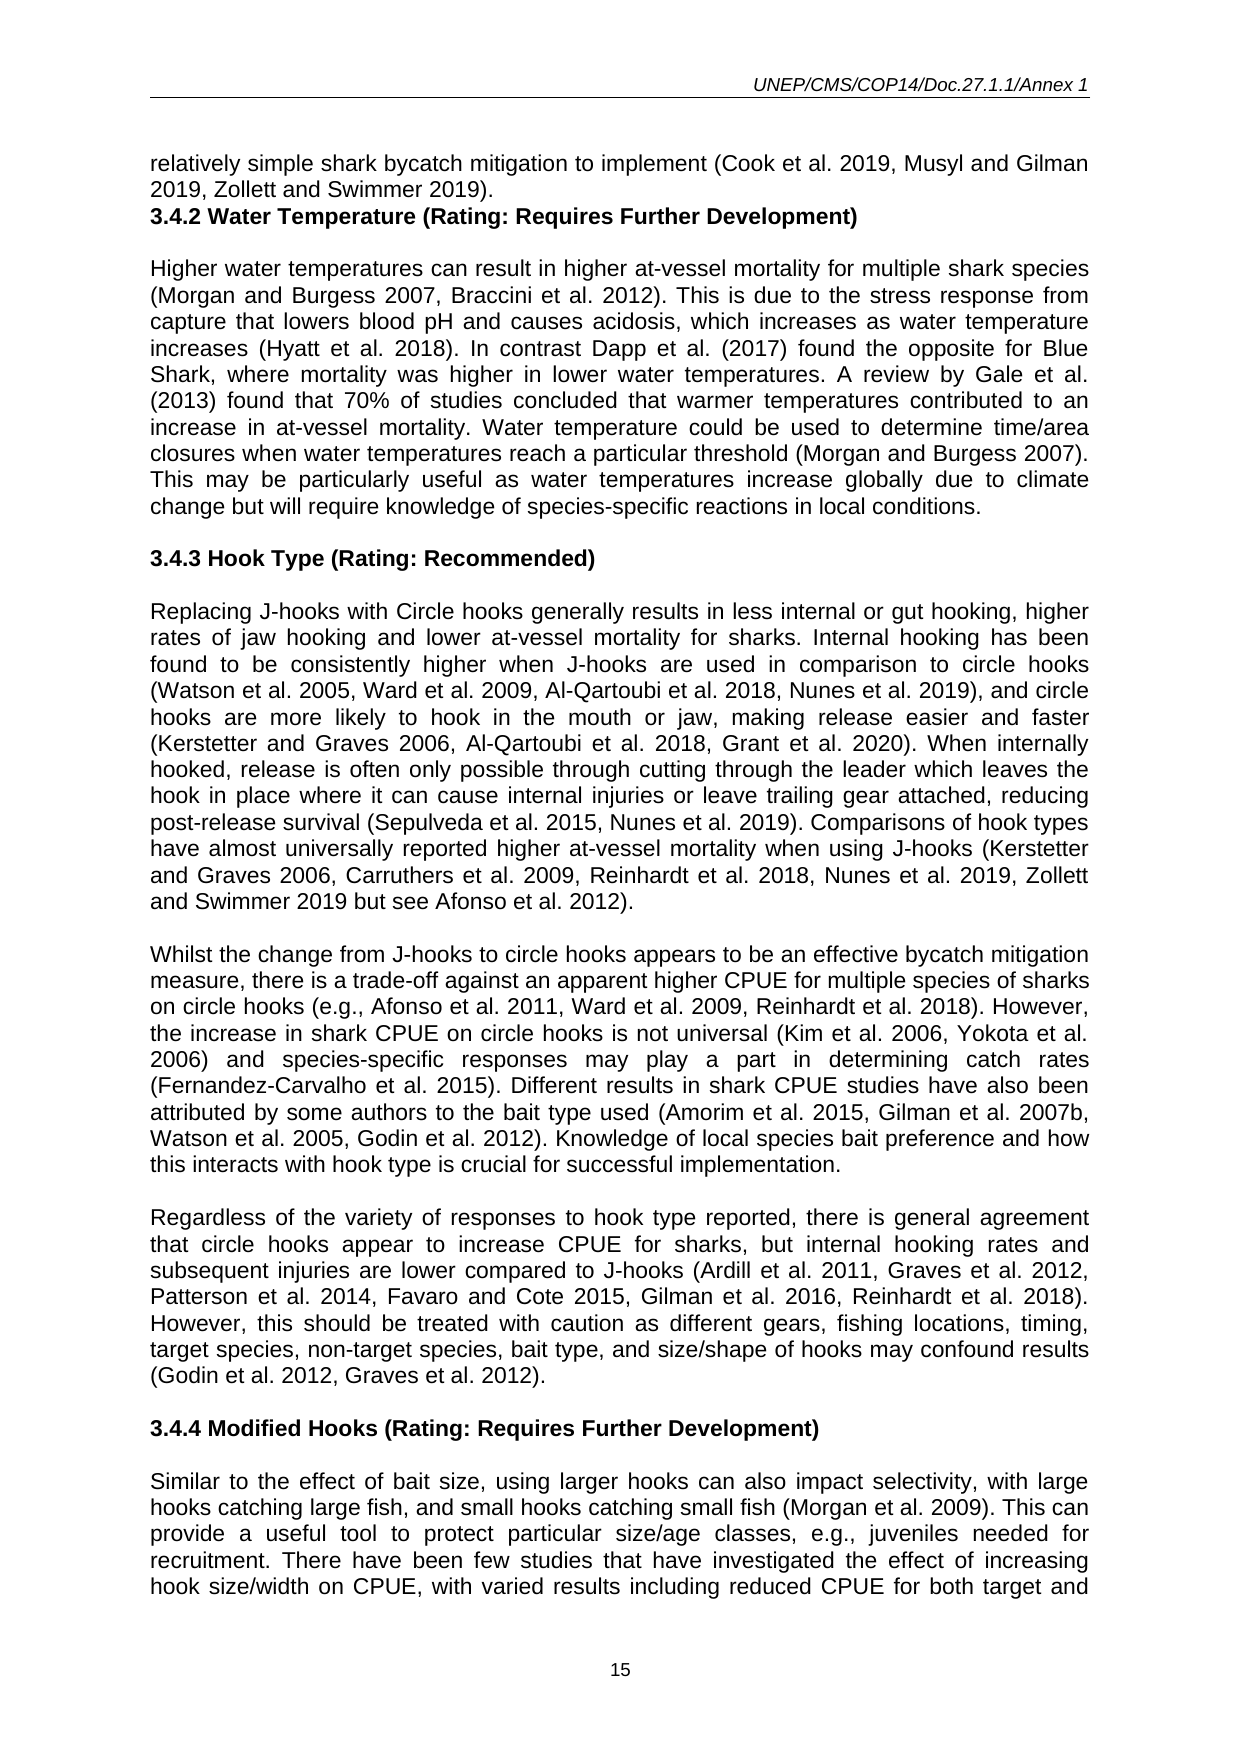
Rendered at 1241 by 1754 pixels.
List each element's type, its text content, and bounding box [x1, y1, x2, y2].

text Whilst the change from J-hooks to circle hooks appears to be an effective bycatch mitigation measure, there is a trade-off against an apparent higher CPUE for multiple species of sharks on circle hooks (e.g., Afonso et al. 2011, Ward et al. 2009, Reinhardt et al. 2018). However, the increase in shark CPUE on circle hooks is not universal (Kim et al. 2006, Yokota et al. 2006) and species-specific responses may play a part in determining catch rates (Fernandez-Carvalho et al. 2015). Different results in shark CPUE studies have also been attributed by some authors to the bait type used (Amorim et al. 2015, Gilman et al. 2007b, Watson et al. 2005, Godin et al. 2012). Knowledge of local species bait preference and how this interacts with hook type is crucial for successful implementation. [150, 941, 1090, 1178]
text Replacing J-hooks with Circle hooks generally results in less internal or gut hooking, higher rates of jaw hooking and lower at-vessel mortality for sharks. Internal hooking has been found to be consistently higher when J-hooks are used in comparison to circle hooks (Watson et al. 2005, Ward et al. 2009, Al-Qartoubi et al. 2018, Nunes et al. 2019), and circle hooks are more likely to hook in the mouth or jaw, making release easier and faster (Kerstetter and Graves 2006, Al-Qartoubi et al. 2018, Grant et al. 2020). When internally hooked, release is often only possible through cutting through the leader which leaves the hook in place where it can cause internal injuries or leave trailing gear attached, reducing post-release survival (Sepulveda et al. 2015, Nunes et al. 2019). Comparisons of hook types have almost universally reported higher at-vessel mortality when using J-hooks (Kerstetter and Graves 2006, Carruthers et al. 2009, Reinhardt et al. 2018, Nunes et al. 2019, Zollett and Swimmer 2019 but see Afonso et al. 2012). [150, 598, 1090, 914]
text 3.4.4 Modified Hooks (Rating: Requires Further Development) [150, 1415, 1090, 1441]
text Regardless of the variety of responses to hook type reported, there is general agreement that circle hooks appear to increase CPUE for sharks, but internal hooking rates and subsequent injuries are lower compared to J-hooks (Ardill et al. 2011, Graves et al. 2012, Patterson et al. 2014, Favaro and Cote 2015, Gilman et al. 2016, Reinhardt et al. 2018). However, this should be treated with caution as different gears, fishing locations, timing, target species, non-target species, bait type, and size/shape of hooks may confound results (Godin et al. 2012, Graves et al. 2012). [150, 1204, 1090, 1389]
text 3.4.3 Hook Type (Rating: Recommended) [150, 545, 1090, 572]
text 3.4.2 Water Temperature (Rating: Requires Further Development) [150, 203, 1090, 229]
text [150, 1468, 1090, 1599]
text Higher water temperatures can result in higher at-vessel mortality for multiple shark species (Morgan and Burgess 2007, Braccini et al. 2012). This is due to the stress response from capture that lowers blood pH and causes acidosis, which increases as water temperature increases (Hyatt et al. 2018). In contrast Dapp et al. (2017) found the opposite for Blue Shark, where mortality was higher in lower water temperatures. A review by Gale et al. (2013) found that 70% of studies concluded that warmer temperatures contributed to an increase in at-vessel mortality. Water temperature could be used to determine time/area closures when water temperatures reach a particular threshold (Morgan and Burgess 2007). This may be particularly useful as water temperatures increase globally due to climate change but will require knowledge of species-specific reactions in local conditions. [150, 255, 1090, 519]
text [150, 150, 1090, 203]
